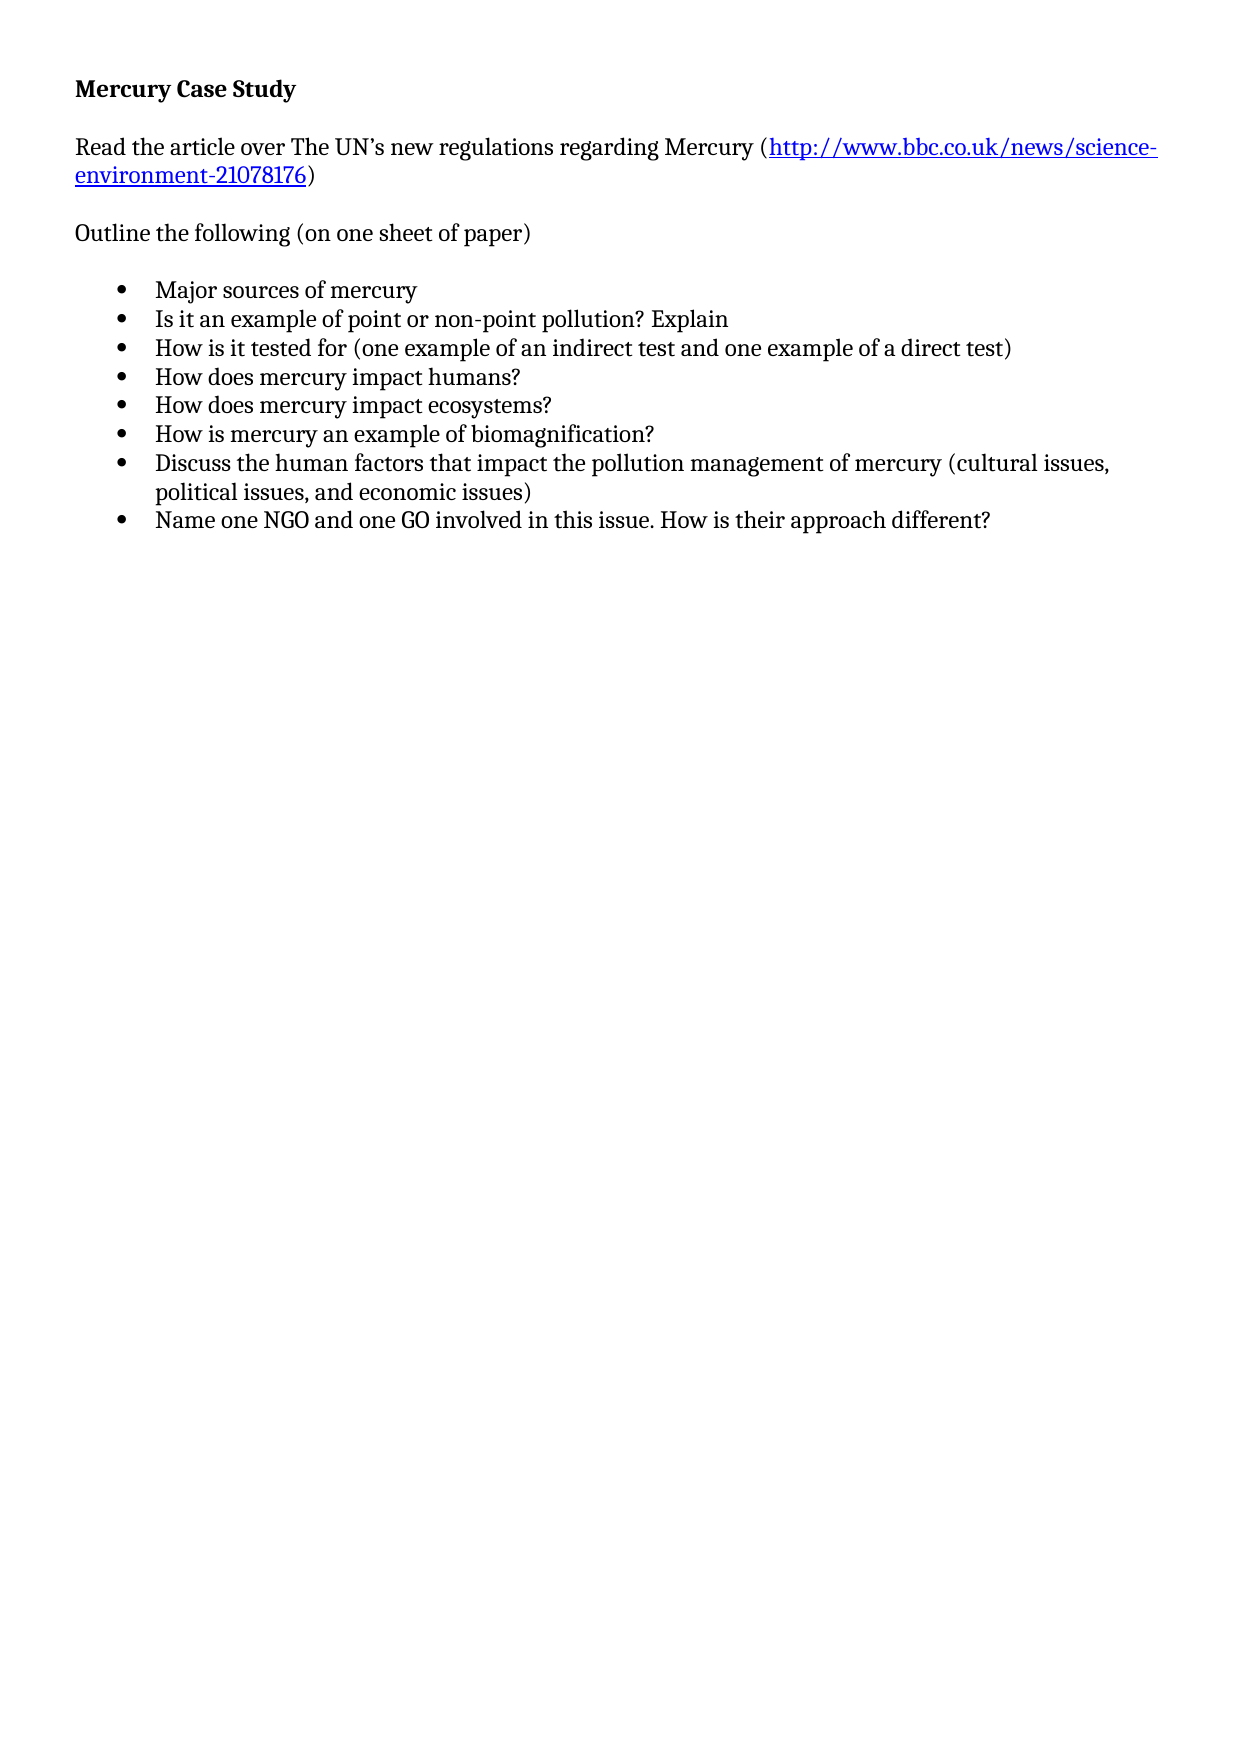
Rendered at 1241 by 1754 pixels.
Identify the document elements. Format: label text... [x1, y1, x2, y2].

list Is it an example of point or non-point pollution? Explain [117, 305, 1164, 334]
text Mercury Case Study [75, 75, 1164, 104]
list How is mercury an example of biomagnification? [117, 420, 1164, 449]
list Discuss the human factors that impact the pollution management of mercury (cultural issues, political issues, and economic issues) [117, 449, 1164, 506]
text Read the article over The UN’s new regulations regarding Mercury (http://www.bbc.co.uk/news/science-environment-21078176) [75, 132, 1164, 190]
list How does mercury impact humans? [117, 362, 1164, 391]
text Outline the following (on one sheet of paper) [75, 219, 1164, 247]
list Name one NGO and one GO involved in this issue. How is their approach different? [117, 506, 1164, 535]
list How does mercury impact ecosystems? [117, 391, 1164, 420]
list Major sources of mercury [117, 276, 1164, 305]
list How is it tested for (one example of an indirect test and one example of a direct test) [117, 334, 1164, 362]
